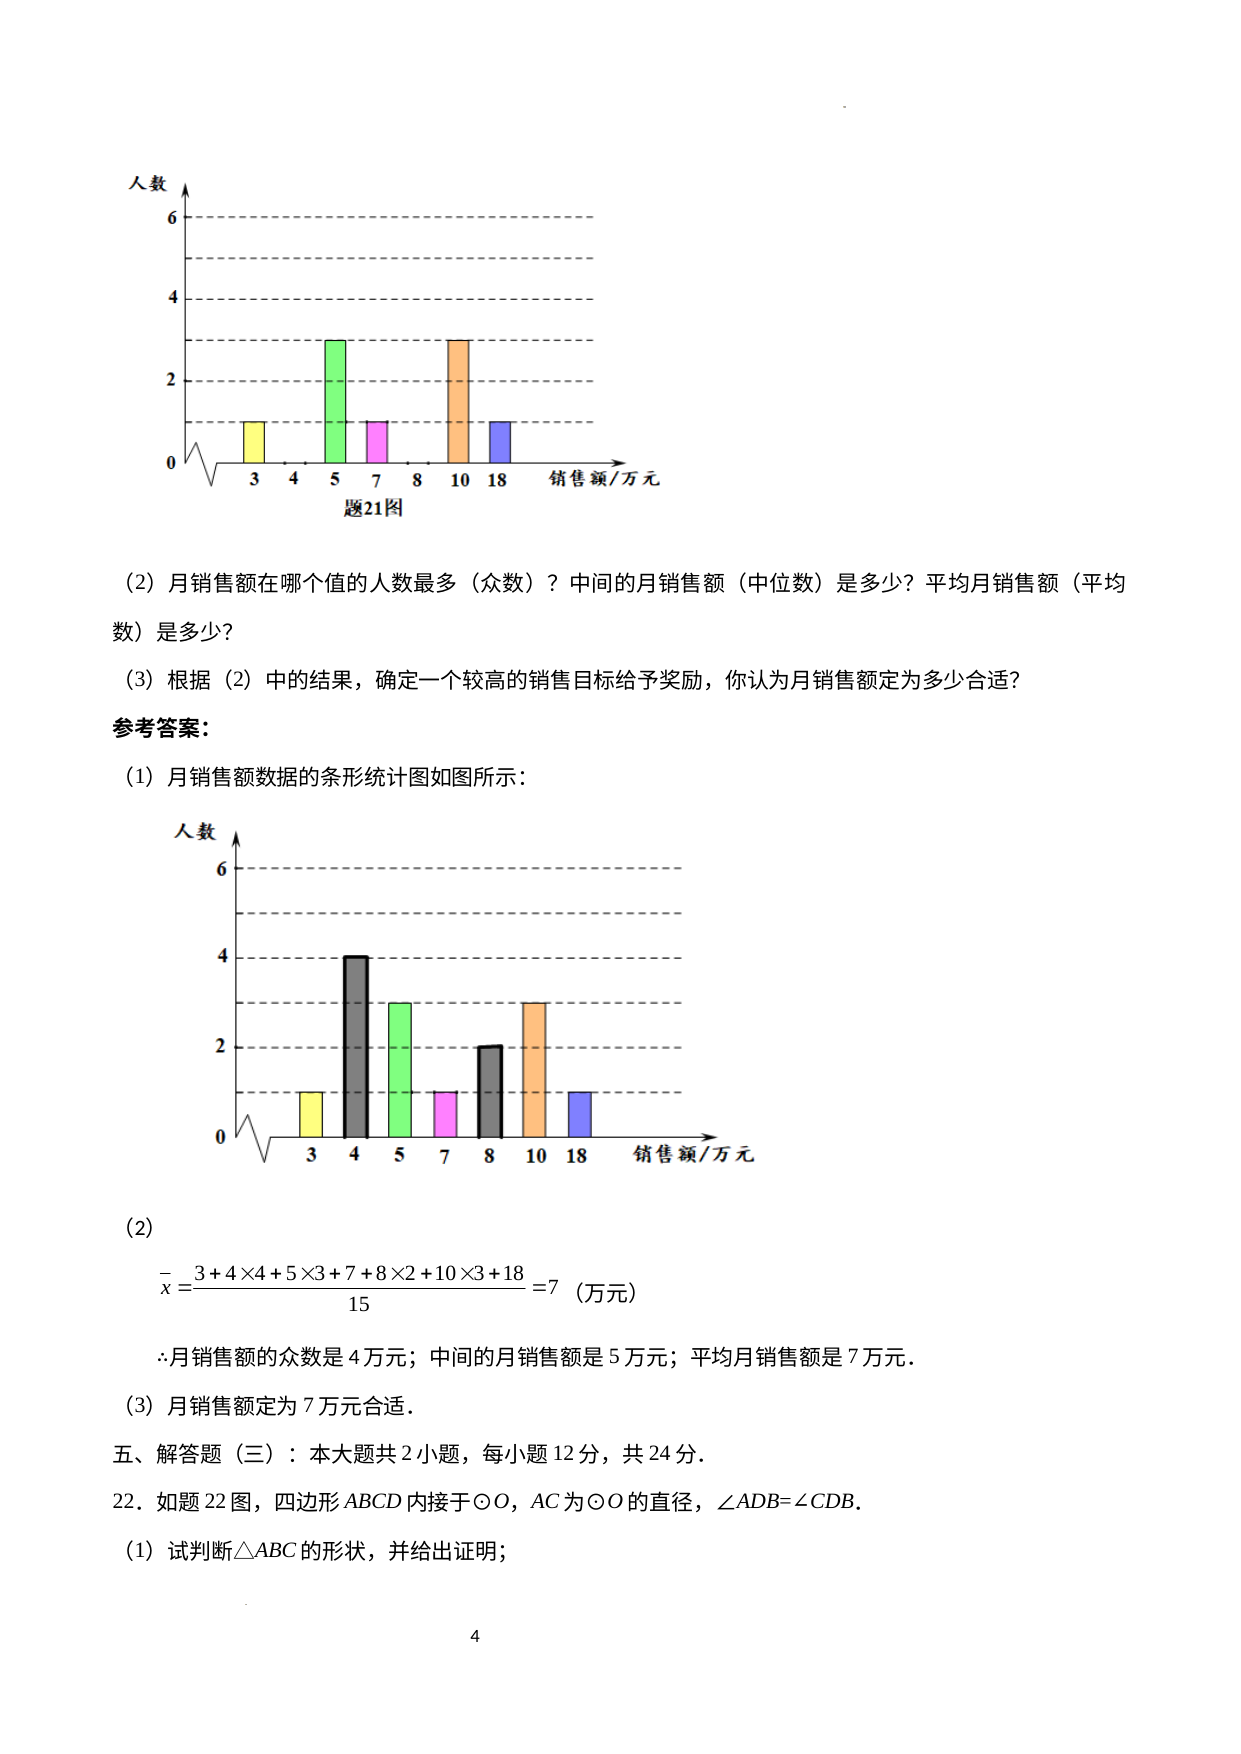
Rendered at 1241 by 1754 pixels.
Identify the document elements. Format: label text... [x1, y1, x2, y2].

text ∴月销售额的众数是4万元；中间的月销售额是5万元；平均月销售额是7万元． [156, 1340, 1128, 1372]
text 22．如题22图，四边形ABCD内接于⊙O，AC为⊙O的直径，∠ADB=∠CDB． [112, 1485, 1128, 1517]
text （万元） [156, 1259, 1128, 1324]
text 参考答案： [112, 711, 1128, 743]
text （1）月销售额数据的条形统计图如图所示： [112, 759, 1128, 792]
text （3）月销售额定为7万元合适． [112, 1388, 1128, 1421]
text （3）根据（2）中的结果，确定一个较高的销售目标给予奖励，你认为月销售额定为多少合适？ [112, 662, 1128, 695]
text 五、解答题（三）：本大题共2小题，每小题12分，共24分． [112, 1437, 1128, 1469]
text （2） [112, 1211, 1128, 1243]
text （1）试判断△ABC的形状，并给出证明； [112, 1533, 1128, 1566]
picture [156, 807, 772, 1183]
text （2）月销售额在哪个值的人数最多（众数）？中间的月销售额（中位数）是多少？平均月销售额（平均数）是多少？ [112, 565, 1128, 647]
picture [112, 162, 675, 532]
